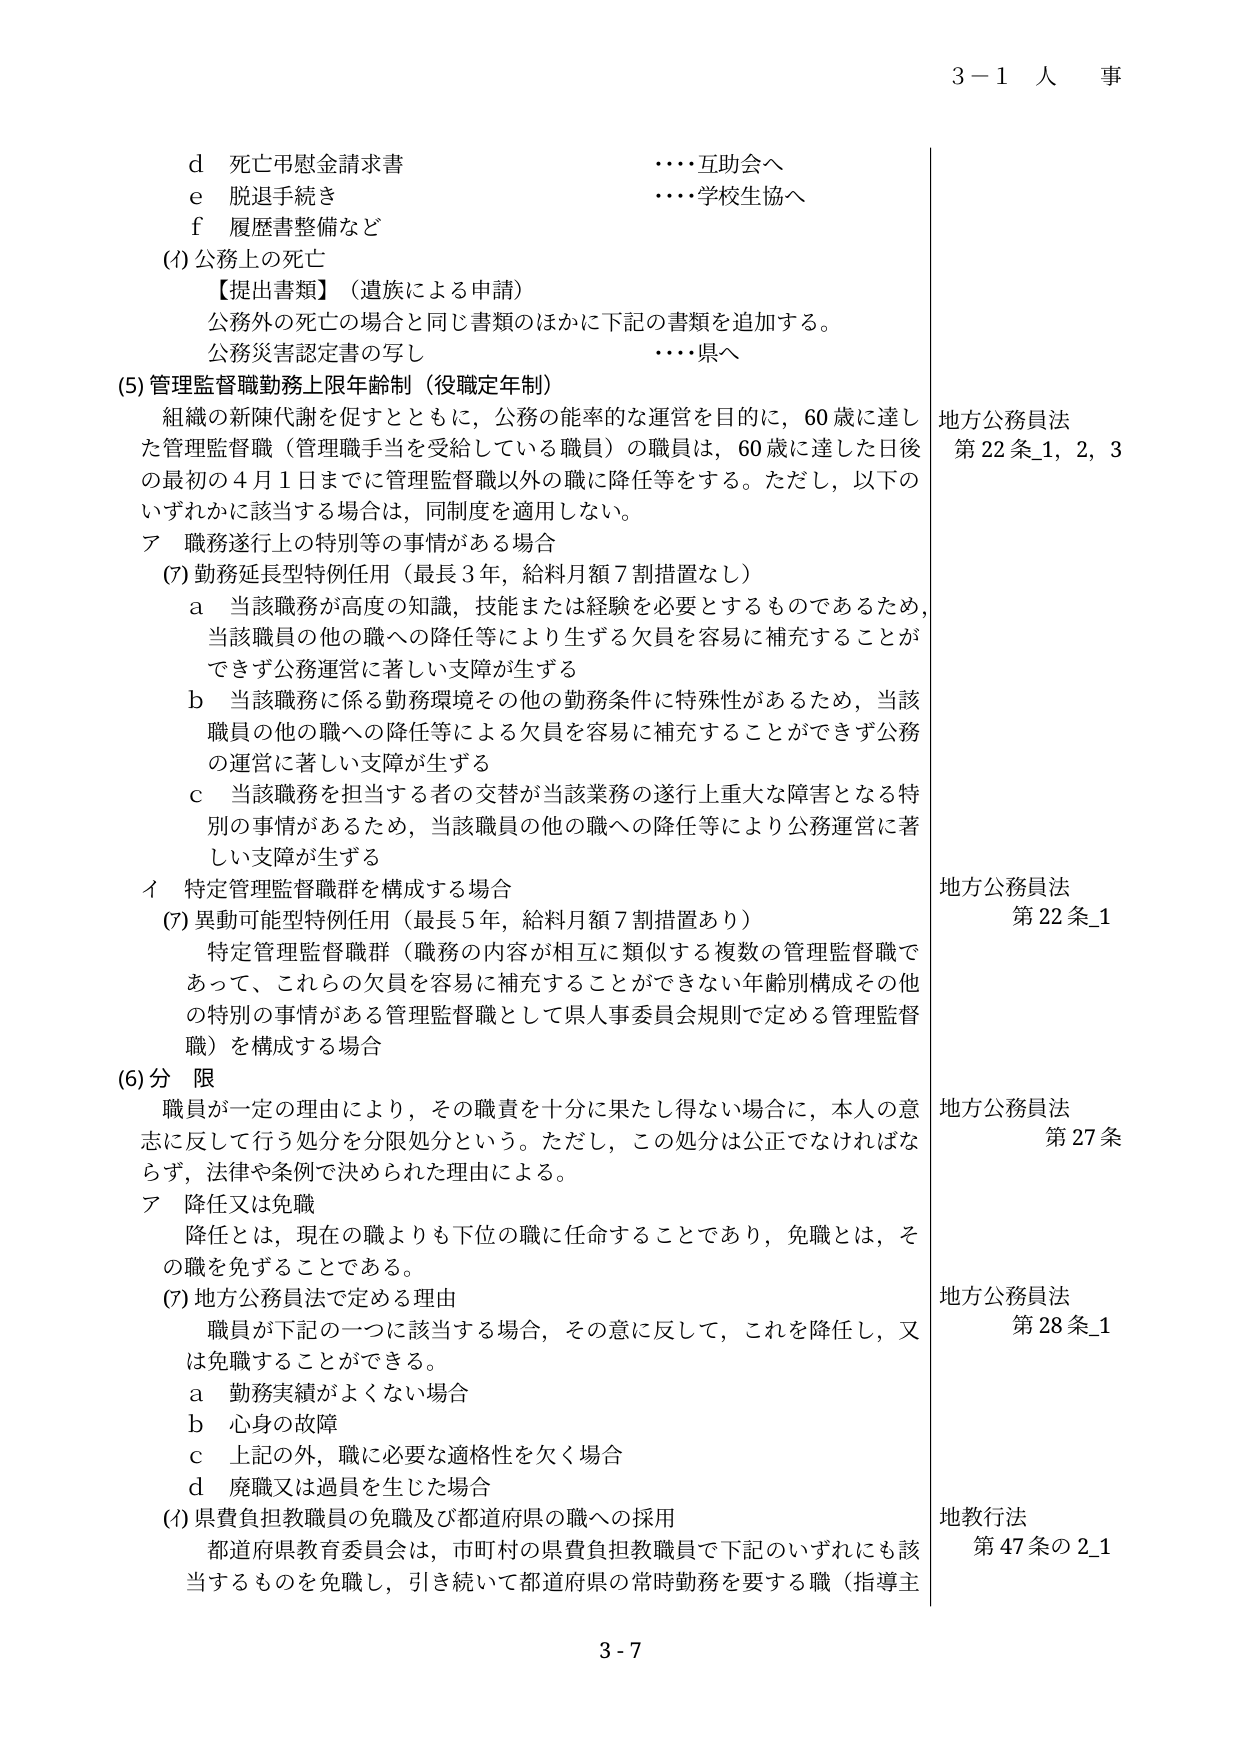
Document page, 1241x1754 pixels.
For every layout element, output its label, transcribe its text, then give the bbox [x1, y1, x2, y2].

text ｂ 心身の故障 [185, 1407, 921, 1439]
text 特定管理監督職群（職務の内容が相互に類似する複数の管理監督職であって、これらの欠員を容易に補充することができない年齢別構成その他の特別の事情がある管理監督職として県人事委員会規則で定める管理監督職）を構成する場合 [185, 935, 921, 1061]
text 職員が下記の一つに該当する場合，その意に反して，これを降任し，又は免職することができる。 [185, 1313, 921, 1376]
text 公務外の死亡の場合と同じ書類のほかに下記の書類を追加する。 [185, 305, 921, 337]
text (ｲ) 公務上の死亡 [163, 242, 921, 274]
text ｂ 当該職務に係る勤務環境その他の勤務条件に特殊性があるため，当該職員の他の職への降任等による欠員を容易に補充することができず公務の運営に著しい支障が生ずる [185, 683, 921, 778]
text ア 職務遂行上の特別等の事情がある場合 [140, 526, 921, 557]
text ｃ 当該職務を担当する者の交替が当該業務の遂行上重大な障害となる特別の事情があるため，当該職員の他の職への降任等により公務運営に著しい支障が生ずる [185, 778, 921, 872]
text (6) 分 限 [118, 1061, 921, 1093]
text 【提出書類】（遺族による申請） [207, 274, 921, 305]
text ア 降任又は免職 [140, 1187, 921, 1218]
text 組織の新陳代謝を促すとともに，公務の能率的な運営を目的に，60歳に達した管理監督職（管理職手当を受給している職員）の職員は，60歳に達した日後の最初の４月１日までに管理監督職以外の職に降任等をする。ただし，以下のいずれかに該当する場合は，同制度を適用しない。 [140, 400, 921, 526]
text ｄ 廃職又は過員を生じた場合 [185, 1470, 921, 1502]
text ｆ 履歴書整備など [185, 211, 921, 242]
text ａ 勤務実績がよくない場合 [185, 1376, 921, 1407]
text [185, 1533, 921, 1596]
text (ｱ) 異動可能型特例任用（最長５年，給料月額７割措置あり） [163, 903, 921, 935]
text ｃ 上記の外，職に必要な適格性を欠く場合 [185, 1439, 921, 1470]
text (5) 管理監督職勤務上限年齢制（役職定年制） [118, 368, 921, 400]
text (ｱ) 勤務延長型特例任用（最長３年，給料月額７割措置なし） [163, 557, 921, 589]
text ｅ 脱退手続き ････学校生協へ [185, 179, 921, 211]
text 公務災害認定書の写し ････県へ [185, 337, 921, 368]
text (ｱ) 地方公務員法で定める理由 [163, 1281, 921, 1313]
text イ 特定管理監督職群を構成する場合 [140, 872, 921, 903]
text (ｲ) 県費負担教職員の免職及び都道府県の職への採用 [163, 1502, 921, 1533]
text ａ 当該職務が高度の知識，技能または経験を必要とするものであるため，当該職員の他の職への降任等により生ずる欠員を容易に補充することができず公務運営に著しい支障が生ずる [185, 589, 921, 683]
text ｄ 死亡弔慰金請求書 ････互助会へ [185, 148, 921, 179]
text 降任とは，現在の職よりも下位の職に任命することであり，免職とは，その職を免ずることである。 [163, 1218, 921, 1281]
text 職員が一定の理由により，その職責を十分に果たし得ない場合に，本人の意志に反して行う処分を分限処分という。ただし，この処分は公正でなければならず，法律や条例で決められた理由による。 [140, 1093, 921, 1187]
